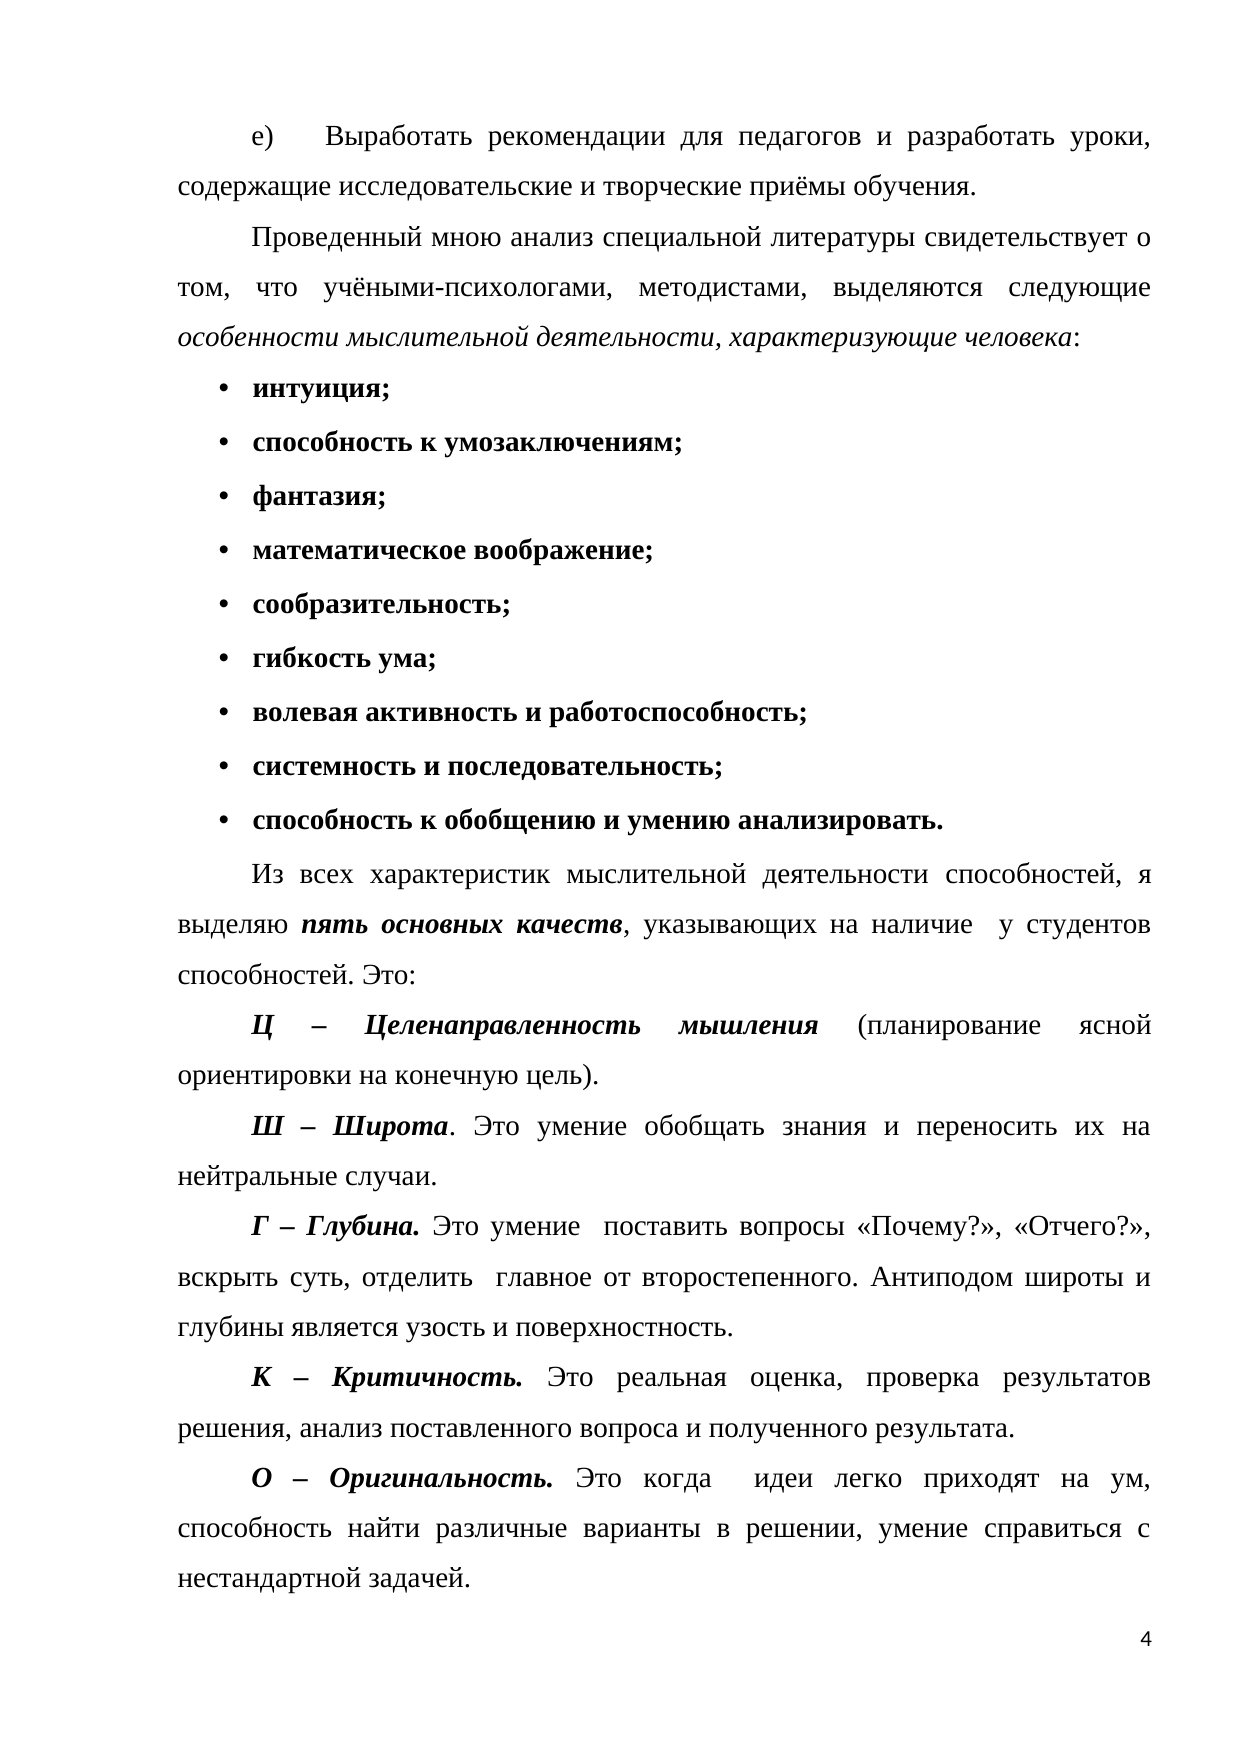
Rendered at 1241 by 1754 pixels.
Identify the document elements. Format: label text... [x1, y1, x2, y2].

list интуиция; [215, 370, 1152, 406]
list сообразительность; [215, 586, 1152, 622]
list системность и последовательность; [215, 748, 1152, 784]
list фантазия; [215, 478, 1152, 514]
text Ц – Целенаправленность мышления (планирование ясной ориентировки на конечную цель). [177, 1007, 1152, 1091]
list способность к обобщению и умению анализировать. [215, 802, 1152, 838]
text Г – Глубина. Это умение поставить вопросы «Почему?», «Отчего?», вскрыть суть, отделить главное от второстепенного. Антиподом широты и глубины является узость и поверхностность. [177, 1208, 1152, 1343]
list способность к умозаключениям; [215, 424, 1152, 460]
list волевая активность и работоспособность; [215, 694, 1152, 730]
text Из всех характеристик мыслительной деятельности cпособностей, я выделяю пять основных качеств, указывающих на наличие у студентов способностей. Это: [177, 856, 1152, 990]
text Проведенный мною анализ специальной литературы свидетельствует о том, что учёными-психологами, методистами, выделяются следующие особенности мыслительной деятельности, характеризующие человека: [177, 219, 1152, 353]
list математическое воображение; [215, 532, 1152, 568]
text О – Оригинальность. Это когда идеи легко приходят на ум, способность найти различные варианты в решении, умение справиться с нестандартной задачей. [177, 1460, 1152, 1594]
text К – Критичность. Это реальная оценка, проверка результатов решения, анализ поставленного вопроса и полученного результата. [177, 1359, 1152, 1443]
text Ш – Широта. Это умение обобщать знания и переносить их на нейтральные случаи. [177, 1108, 1152, 1192]
list Выработать рекомендации для педагогов и разработать уроки, содержащие исследовательские и творческие приёмы обучения. [177, 118, 1152, 202]
list гибкость ума; [215, 640, 1152, 676]
